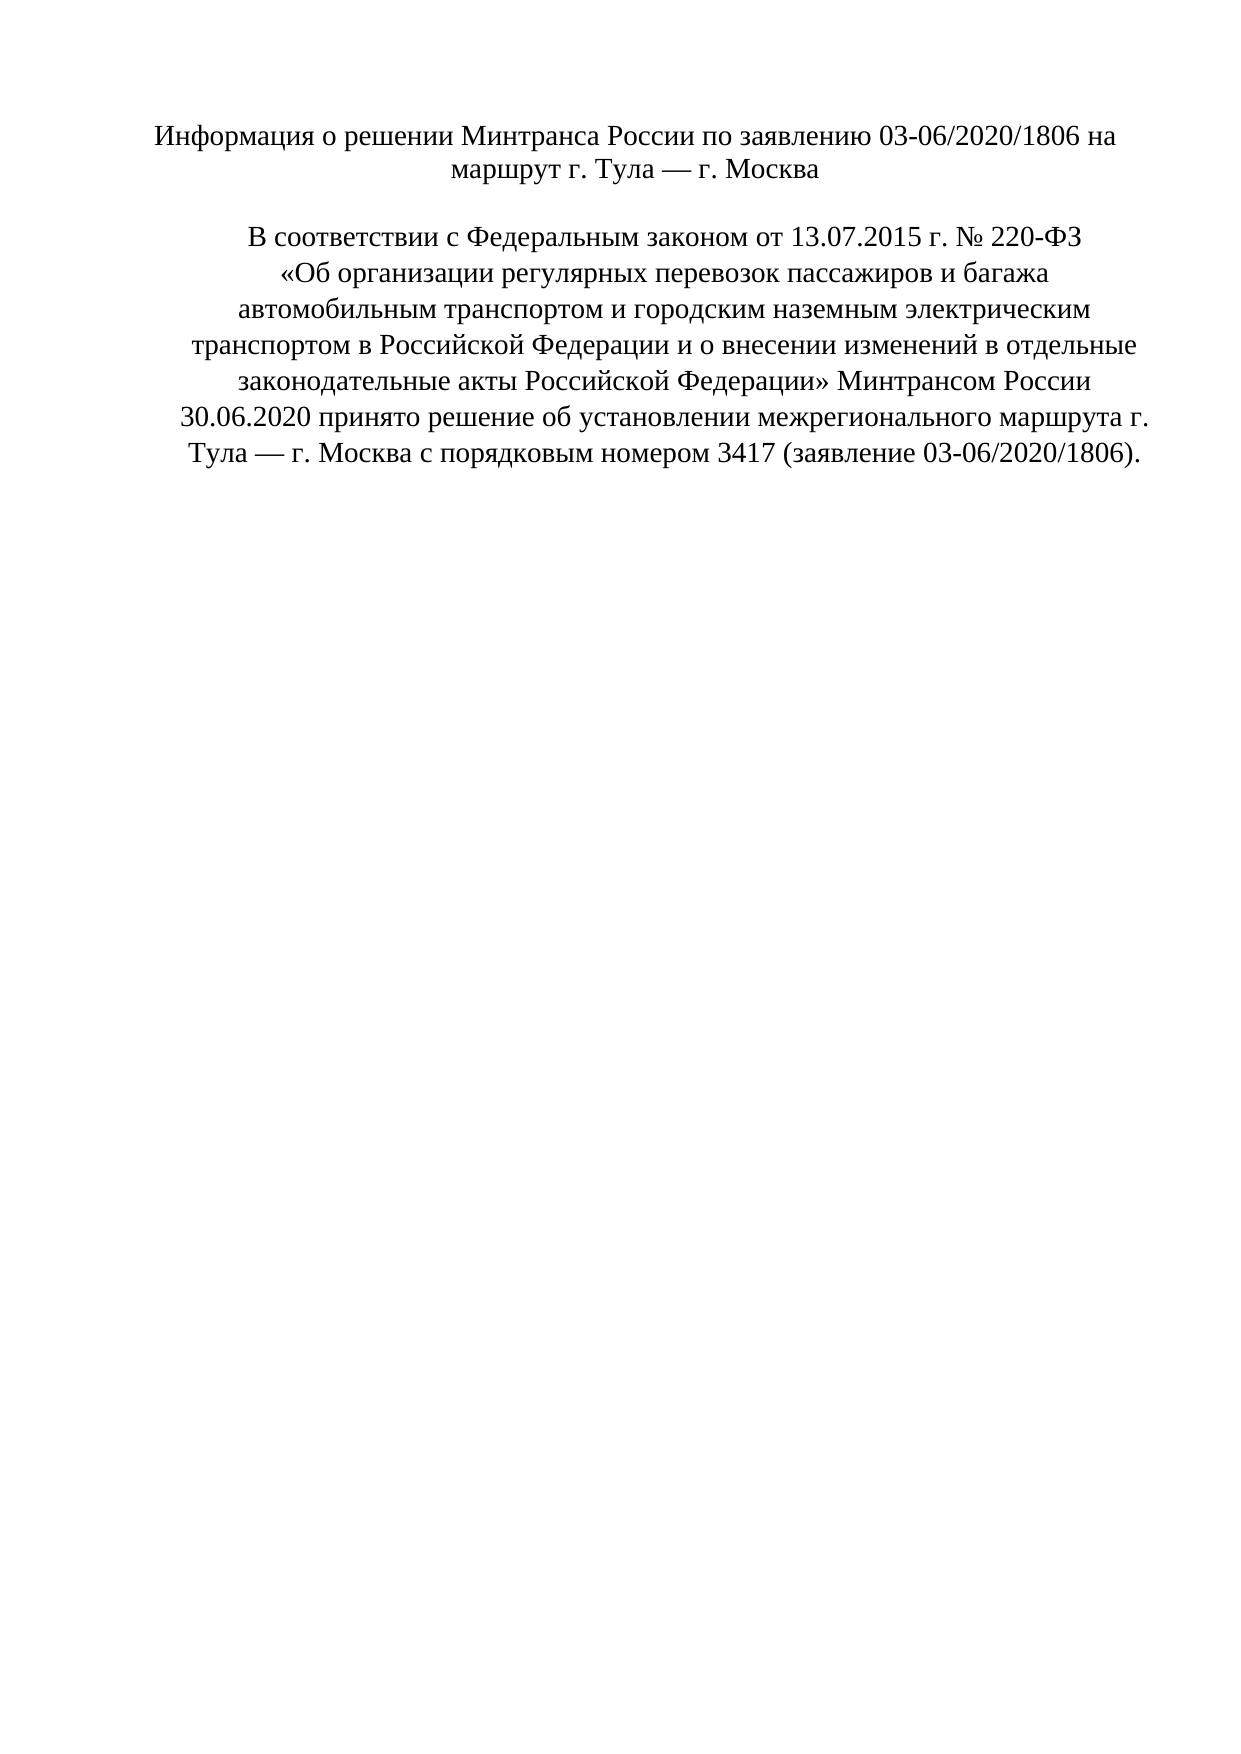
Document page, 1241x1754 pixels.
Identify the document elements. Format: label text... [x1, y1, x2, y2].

text В соответствии с Федеральным законом от 13.07.2015 г. № 220-ФЗ «Об организации регулярных перевозок пассажиров и багажа автомобильным транспортом и городским наземным электрическим транспортом в Российской Федерации и о внесении изменений в отдельные законодательные акты Российской Федерации» Минтрансом России 30.06.2020 принято решение об установлении межрегионального маршрута г. Тула — г. Москва с порядковым номером 3417 (заявление 03-06/2020/1806). [177, 219, 1152, 469]
text Информация о решении Минтранса России по заявлению 03-06/2020/1806 на маршрут г. Тула — г. Москва [118, 118, 1152, 185]
